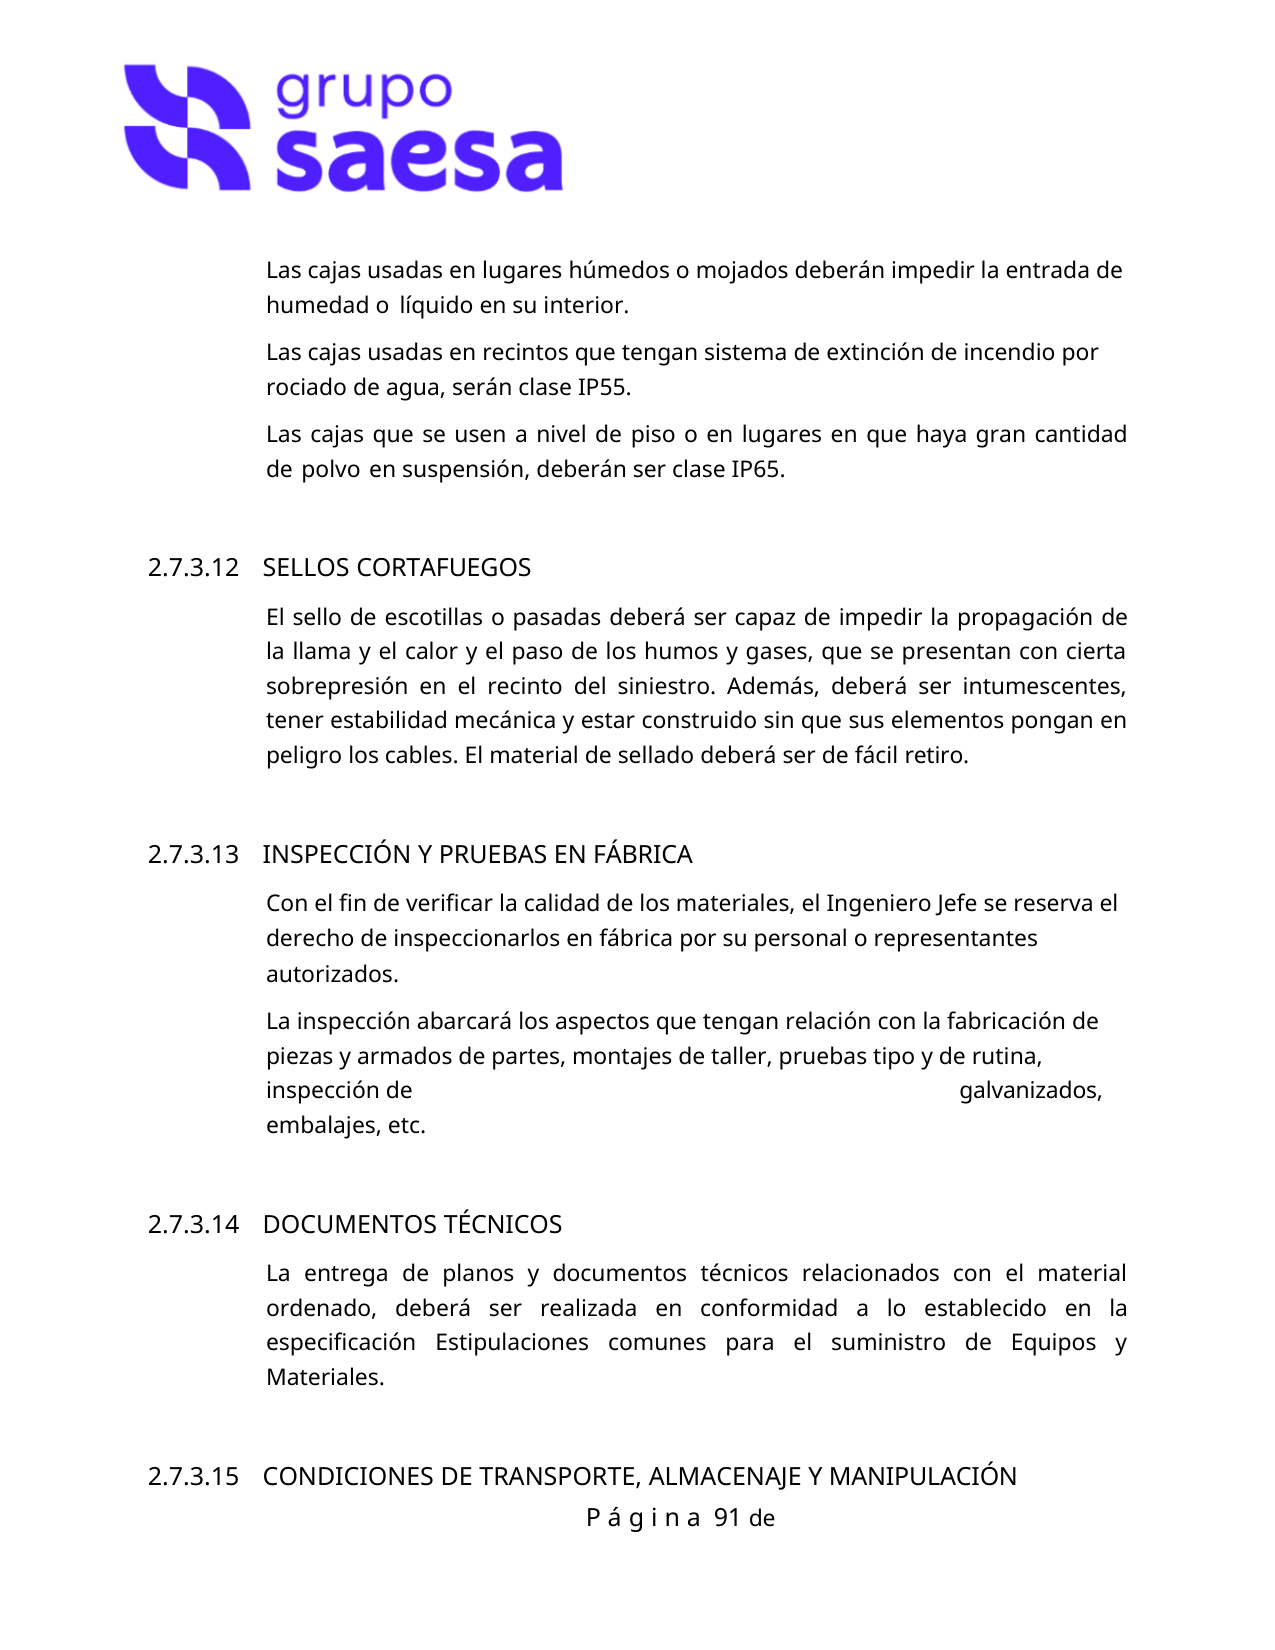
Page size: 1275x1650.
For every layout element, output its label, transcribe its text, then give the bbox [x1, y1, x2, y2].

text Las cajas usadas en lugares húmedos o mojados deberán impedir la entrada de humedad o líquido en su interior. [266, 254, 1162, 320]
text La entrega de planos y documentos técnicos relacionados con el material ordenado, deberá ser realizada en conformidad a lo establecido en la especificación Estipulaciones comunes para el suministro de Equipos y Materiales. [266, 1257, 1128, 1392]
text La inspección abarcará los aspectos que tengan relación con la fabricación de piezas y armados de partes, montajes de taller, pruebas tipo y de rutina, inspección de galvanizados, embalajes, etc. [266, 1005, 1127, 1140]
picture [112, 55, 569, 196]
text Las cajas usadas en recintos que tengan sistema de extinción de incendio por rociado de agua, serán clase IP55. [266, 336, 1130, 402]
text Las cajas que se usen a nivel de piso o en lugares en que haya gran cantidad de polvo en suspensión, deberán ser clase IP65. [266, 418, 1130, 484]
subtitle DOCUMENTOS TÉCNICOS [148, 1207, 1162, 1241]
subtitle SELLOS CORTAFUEGOS [148, 550, 1162, 584]
text Con el fin de verificar la calidad de los materiales, el Ingeniero Jefe se reserva el derecho de inspeccionarlos en fábrica por su personal o representantes autorizados. [266, 887, 1130, 989]
subtitle CONDICIONES DE TRANSPORTE, ALMACENAJE Y MANIPULACIÓN [148, 1459, 1162, 1493]
text El sello de escotillas o pasadas deberá ser capaz de impedir la propagación de la llama y el calor y el paso de los humos y gases, que se presentan con cierta sobrepresión en el recinto del siniestro. Además, deberá ser intumescentes, tener estabilidad mecánica y estar construido sin que sus elementos pongan en peligro los cables. El material de sellado deberá ser de fácil retiro. [266, 600, 1128, 770]
subtitle INSPECCIÓN Y PRUEBAS EN FÁBRICA [148, 837, 1162, 871]
